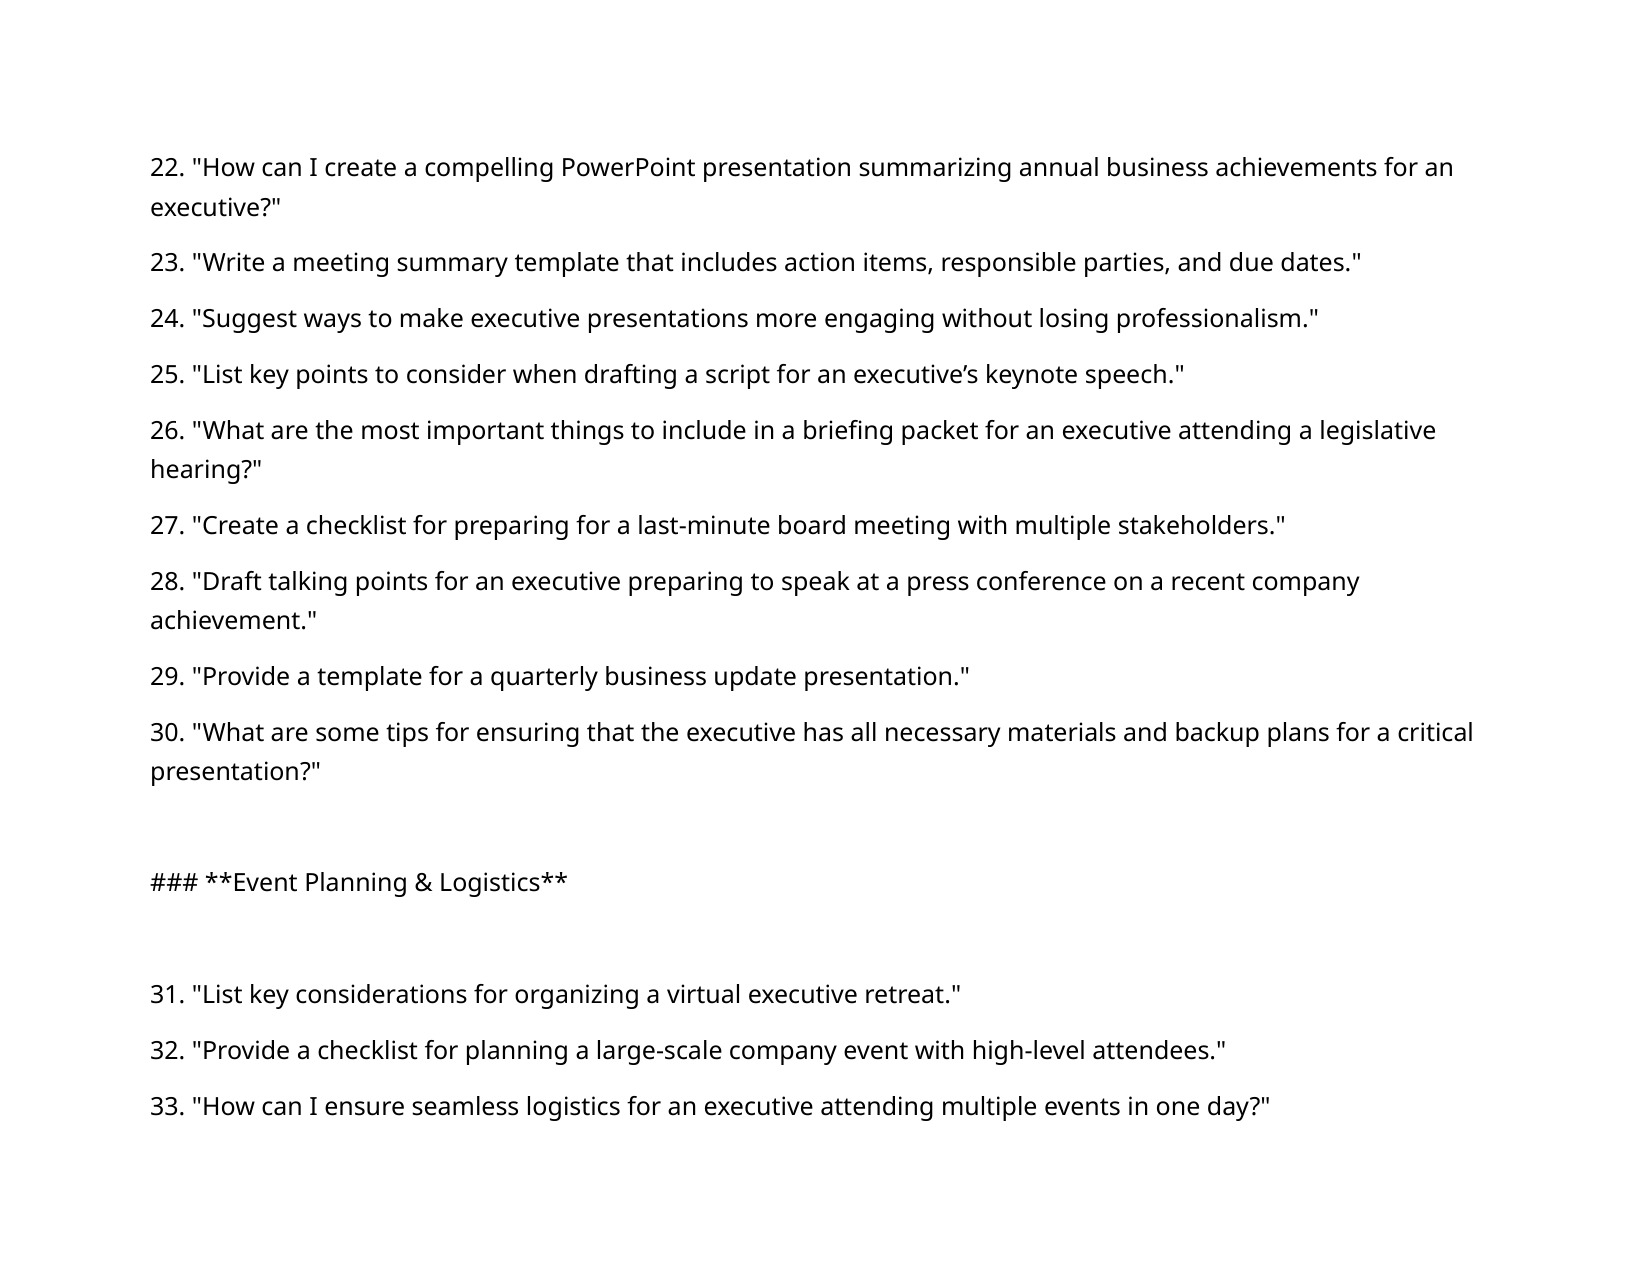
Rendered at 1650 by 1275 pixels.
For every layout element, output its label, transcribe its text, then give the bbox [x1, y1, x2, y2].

text 24. "Suggest ways to make executive presentations more engaging without losing professionalism." [150, 301, 1500, 335]
text ### **Event Planning & Logistics** [150, 865, 1500, 899]
text 23. "Write a meeting summary template that includes action items, responsible parties, and due dates." [150, 245, 1500, 279]
text 32. "Provide a checklist for planning a large-scale company event with high-level attendees." [150, 1032, 1500, 1067]
text 27. "Create a checklist for preparing for a last-minute board meeting with multiple stakeholders." [150, 507, 1500, 542]
text 31. "List key considerations for organizing a virtual executive retreat." [150, 977, 1500, 1011]
text 29. "Provide a template for a quarterly business update presentation." [150, 658, 1500, 692]
text 22. "How can I create a compelling PowerPoint presentation summarizing annual business achievements for an executive?" [150, 150, 1500, 223]
text 33. "How can I ensure seamless logistics for an executive attending multiple events in one day?" [150, 1088, 1500, 1122]
text 25. "List key points to consider when drafting a script for an executive’s keynote speech." [150, 357, 1500, 391]
text 30. "What are some tips for ensuring that the executive has all necessary materials and backup plans for a critical presentation?" [150, 714, 1500, 787]
text 28. "Draft talking points for an executive preparing to speak at a press conference on a recent company achievement." [150, 563, 1500, 637]
text 26. "What are the most important things to include in a briefing packet for an executive attending a legislative hearing?" [150, 412, 1500, 486]
